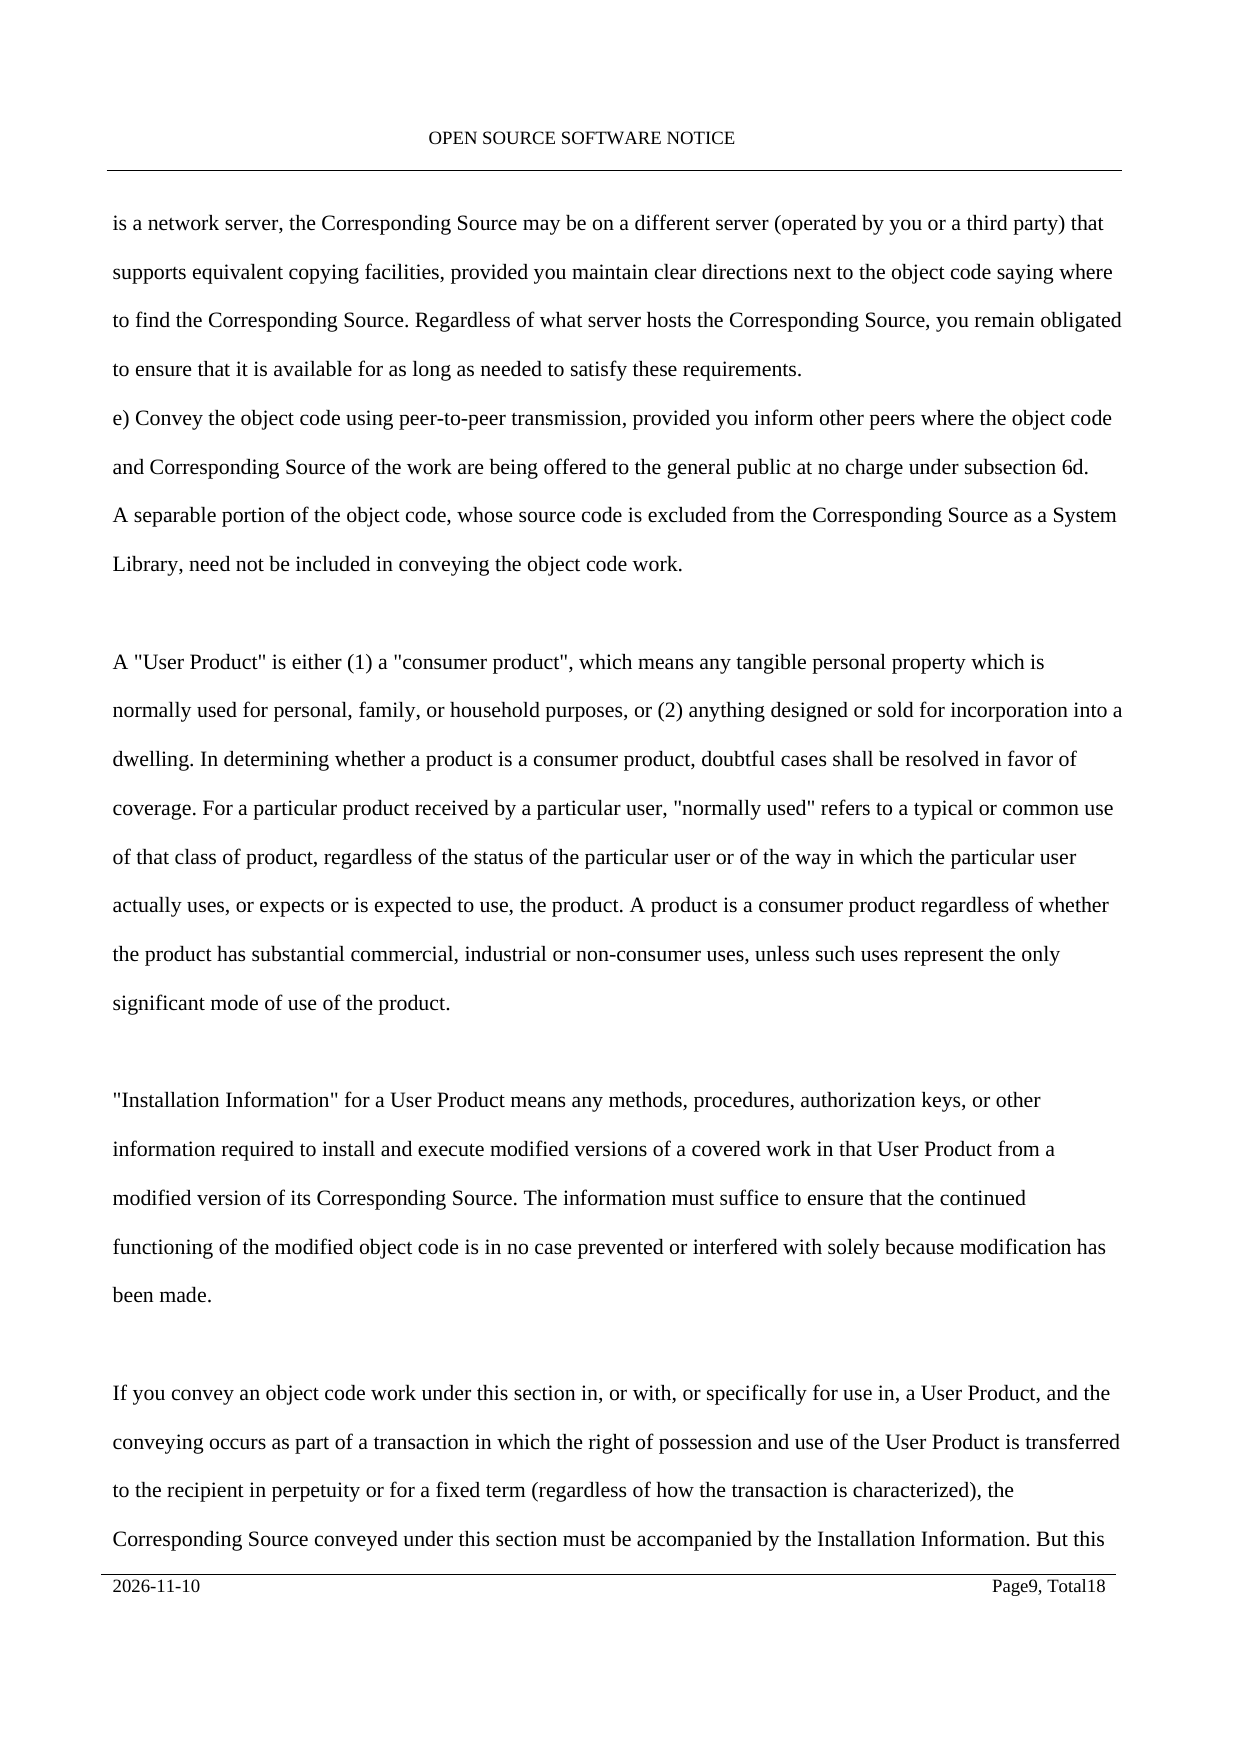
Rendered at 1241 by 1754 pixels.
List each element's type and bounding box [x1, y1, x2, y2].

text [112, 206, 1128, 1555]
